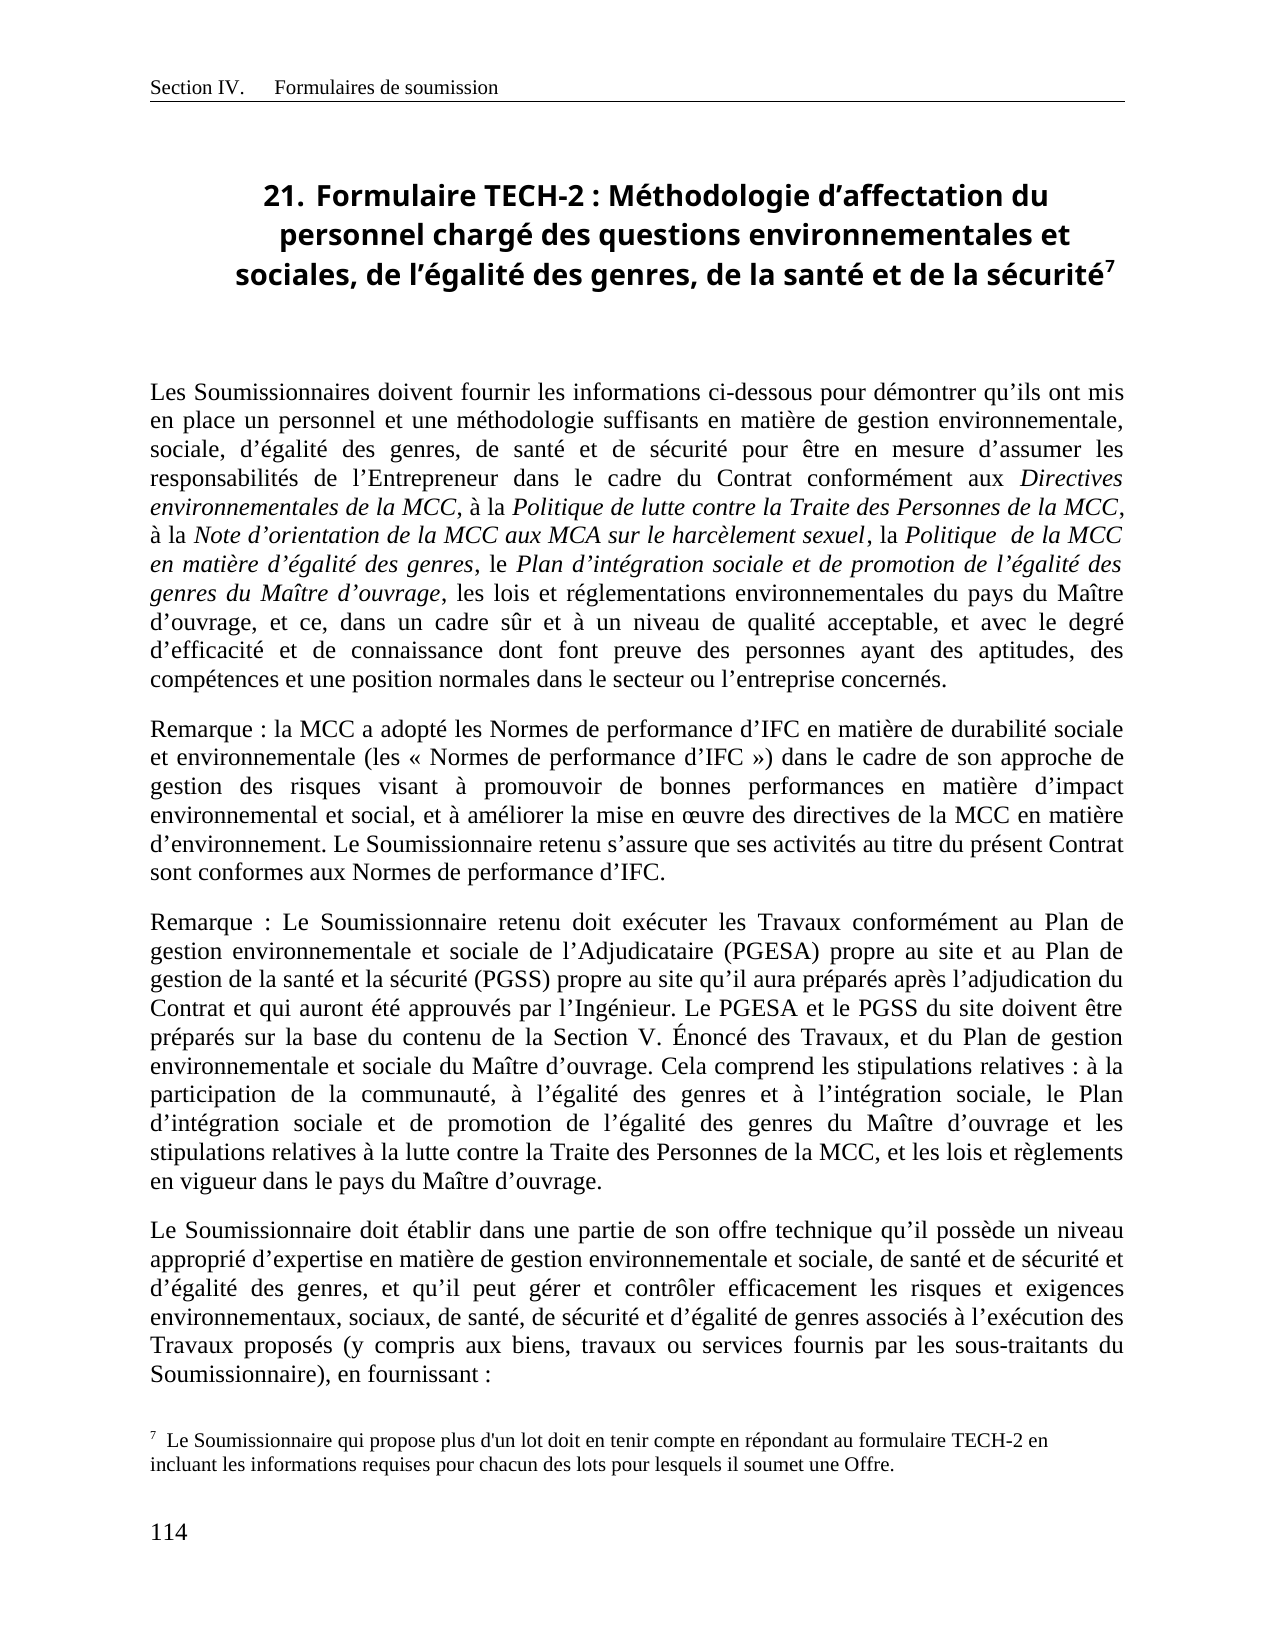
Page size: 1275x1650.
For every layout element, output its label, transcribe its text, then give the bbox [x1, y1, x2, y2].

text Remarque : Le Soumissionnaire retenu doit exécuter les Travaux conformément au Plan de gestion environnementale et sociale de l’Adjudicataire (PGESA) propre au site et au Plan de gestion de la santé et la sécurité (PGSS) propre au site qu’il aura préparés après l’adjudication du Contrat et qui auront été approuvés par l’Ingénieur. Le PGESA et le PGSS du site doivent être préparés sur la base du contenu de la Section V. Énoncé des Travaux, et du Plan de gestion environnementale et sociale du Maître d’ouvrage. Cela comprend les stipulations relatives : à la participation de la communauté, à l’égalité des genres et à l’intégration sociale, le Plan d’intégration sociale et de promotion de l’égalité des genres du Maître d’ouvrage et les stipulations relatives à la lutte contre la Traite des Personnes de la MCC, et les lois et règlements en vigueur dans le pays du Maître d’ouvrage. [150, 907, 1125, 1194]
subtitle Formulaire TECH-2 : Méthodologie d’affectation du personnel chargé des questions environnementales et sociales, de l’égalité des genres, de la santé et de la sécurité [187, 175, 1125, 294]
text Remarque : la MCC a adopté les Normes de performance d’IFC en matière de durabilité sociale et environnementale (les « Normes de performance d’IFC ») dans le cadre de son approche de gestion des risques visant à promouvoir de bonnes performances en matière d’impact environnemental et social, et à améliorer la mise en œuvre des directives de la MCC en matière d’environnement. Le Soumissionnaire retenu s’assure que ses activités au titre du présent Contrat sont conformes aux Normes de performance d’IFC. [150, 714, 1125, 886]
text Les Soumissionnaires doivent fournir les informations ci-dessous pour démontrer qu’ils ont mis en place un personnel et une méthodologie suffisants en matière de gestion environnementale, sociale, d’égalité des genres, de santé et de sécurité pour être en mesure d’assumer les responsabilités de l’Entrepreneur dans le cadre du Contrat conformément aux Directives environnementales de la MCC, à la Politique de lutte contre la Traite des Personnes de la MCC, à la Note d’orientation de la MCC aux MCA sur le harcèlement sexuel, la Politique de la MCC en matière d’égalité des genres, le Plan d’intégration sociale et de promotion de l’égalité des genres du Maître d’ouvrage, les lois et réglementations environnementales du pays du Maître d’ouvrage, et ce, dans un cadre sûr et à un niveau de qualité acceptable, et avec le degré d’efficacité et de connaissance dont font preuve des personnes ayant des aptitudes, des compétences et une position normales dans le secteur ou l’entreprise concernés. [150, 377, 1125, 693]
text Le Soumissionnaire doit établir dans une partie de son offre technique qu’il possède un niveau approprié d’expertise en matière de gestion environnementale et sociale, de santé et de sécurité et d’égalité des genres, et qu’il peut gérer et contrôler efficacement les risques et exigences environnementaux, sociaux, de santé, de sécurité et d’égalité de genres associés à l’exécution des Travaux proposés (y compris aux biens, travaux ou services fournis par les sous-traitants du Soumissionnaire), en fournissant : [150, 1215, 1125, 1388]
